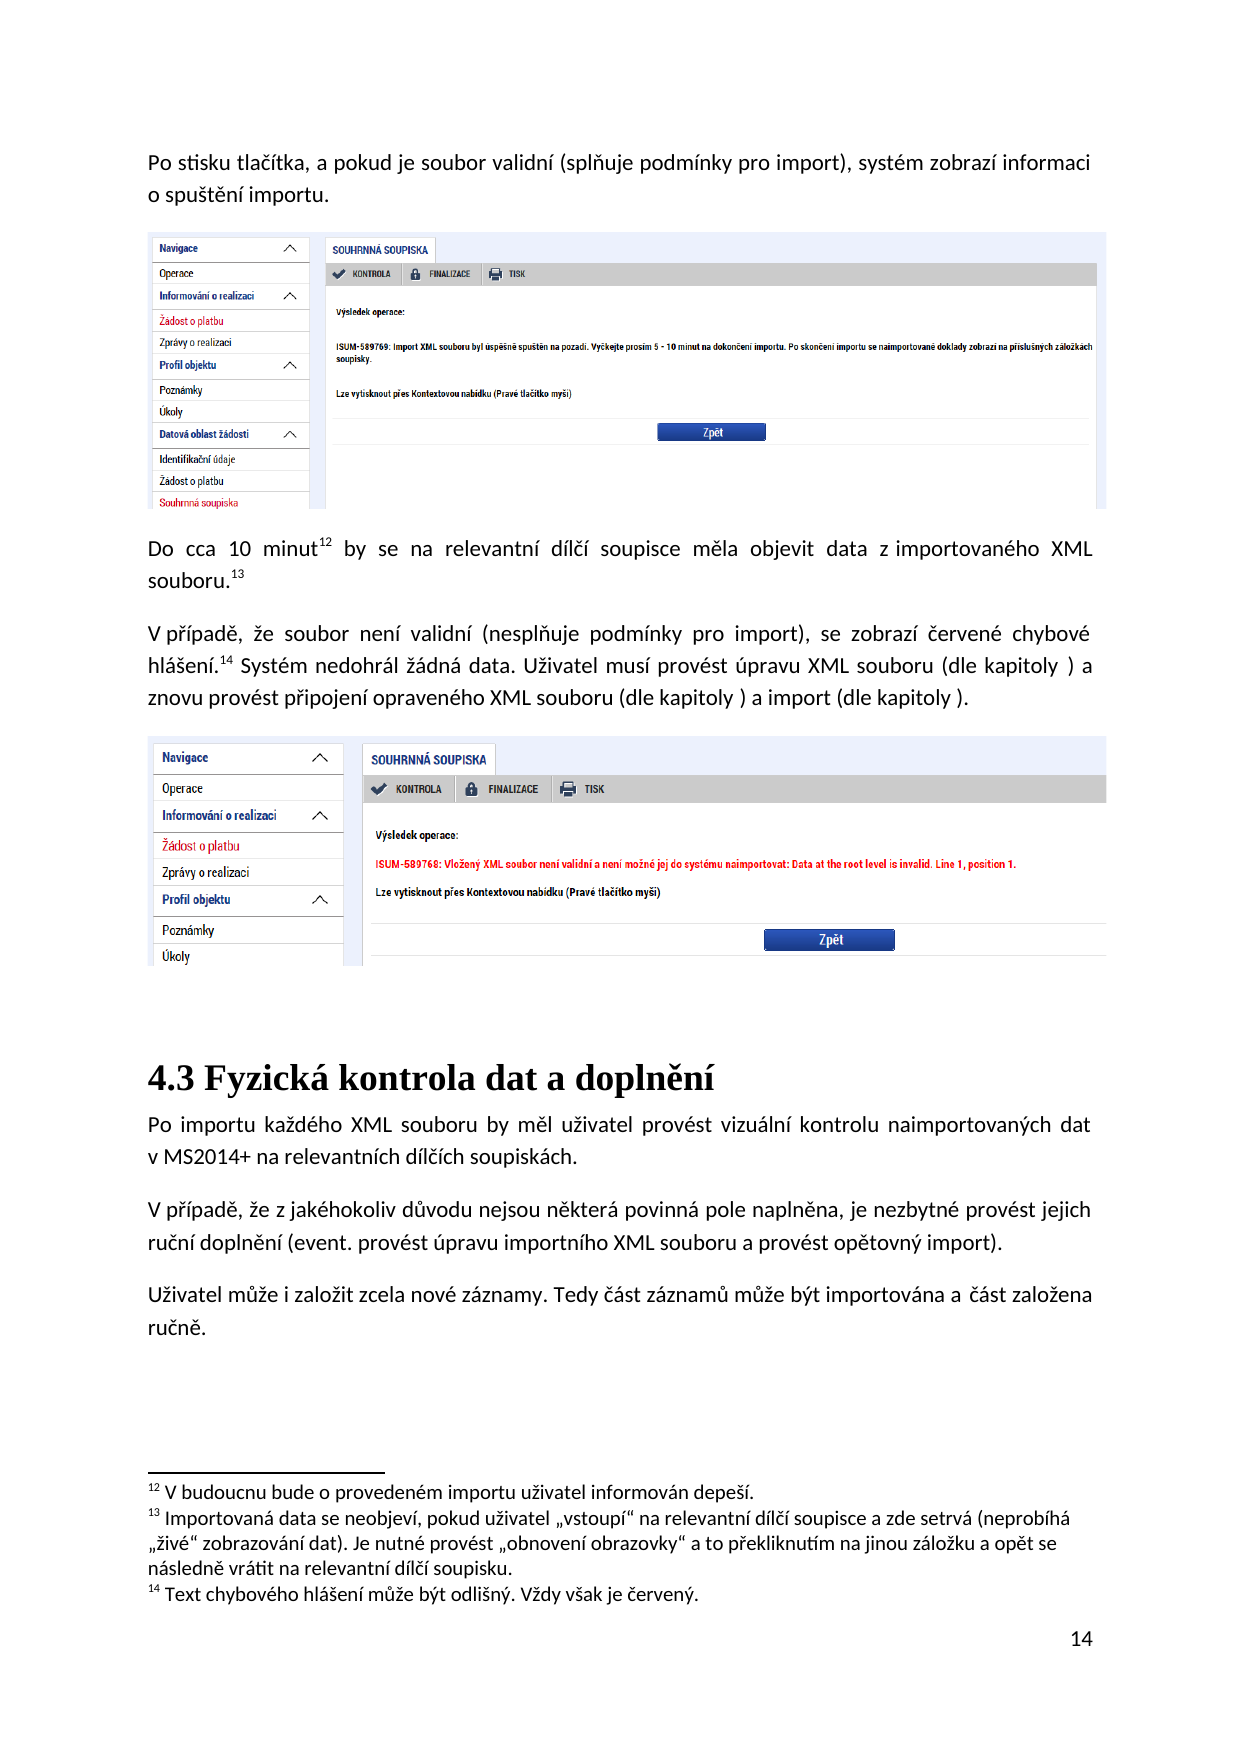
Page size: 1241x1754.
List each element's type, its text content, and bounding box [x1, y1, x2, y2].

text Po stisku tlačítka, a pokud je soubor validní (splňuje podmínky pro import), systém zobrazí informaci o spuštění importu. [148, 148, 1093, 208]
subtitle 4.3 Fyzická kontrola dat a doplnění [148, 1056, 1093, 1099]
picture [147, 736, 1107, 966]
text Uživatel může i založit zcela nové záznamy. Tedy část záznamů může být importována a část založena ručně. [148, 1281, 1093, 1341]
text Po importu každého XML souboru by měl uživatel provést vizuální kontrolu naimportovaných dat v MS2014+ na relevantních dílčích soupiskách. [148, 1110, 1093, 1170]
picture [147, 232, 1107, 509]
text V případě, že soubor není validní (nesplňuje podmínky pro import), se zobrazí červené chybové hlášení. Systém nedohrál žádná data. Uživatel musí provést úpravu XML souboru (dle kapitoly 3) a znovu provést připojení opraveného XML souboru (dle kapitoly 4.1) a import (dle kapitoly 4.2). [148, 619, 1093, 712]
text V případě, že z jakéhokoliv důvodu nejsou některá povinná pole naplněna, je nezbytné provést jejich ruční doplnění (event. provést úpravu importního XML souboru a provést opětovný import). [148, 1195, 1093, 1256]
text Do cca 10 minut by se na relevantní dílčí soupisce měla objevit data z importovaného XML souboru. [148, 534, 1093, 594]
